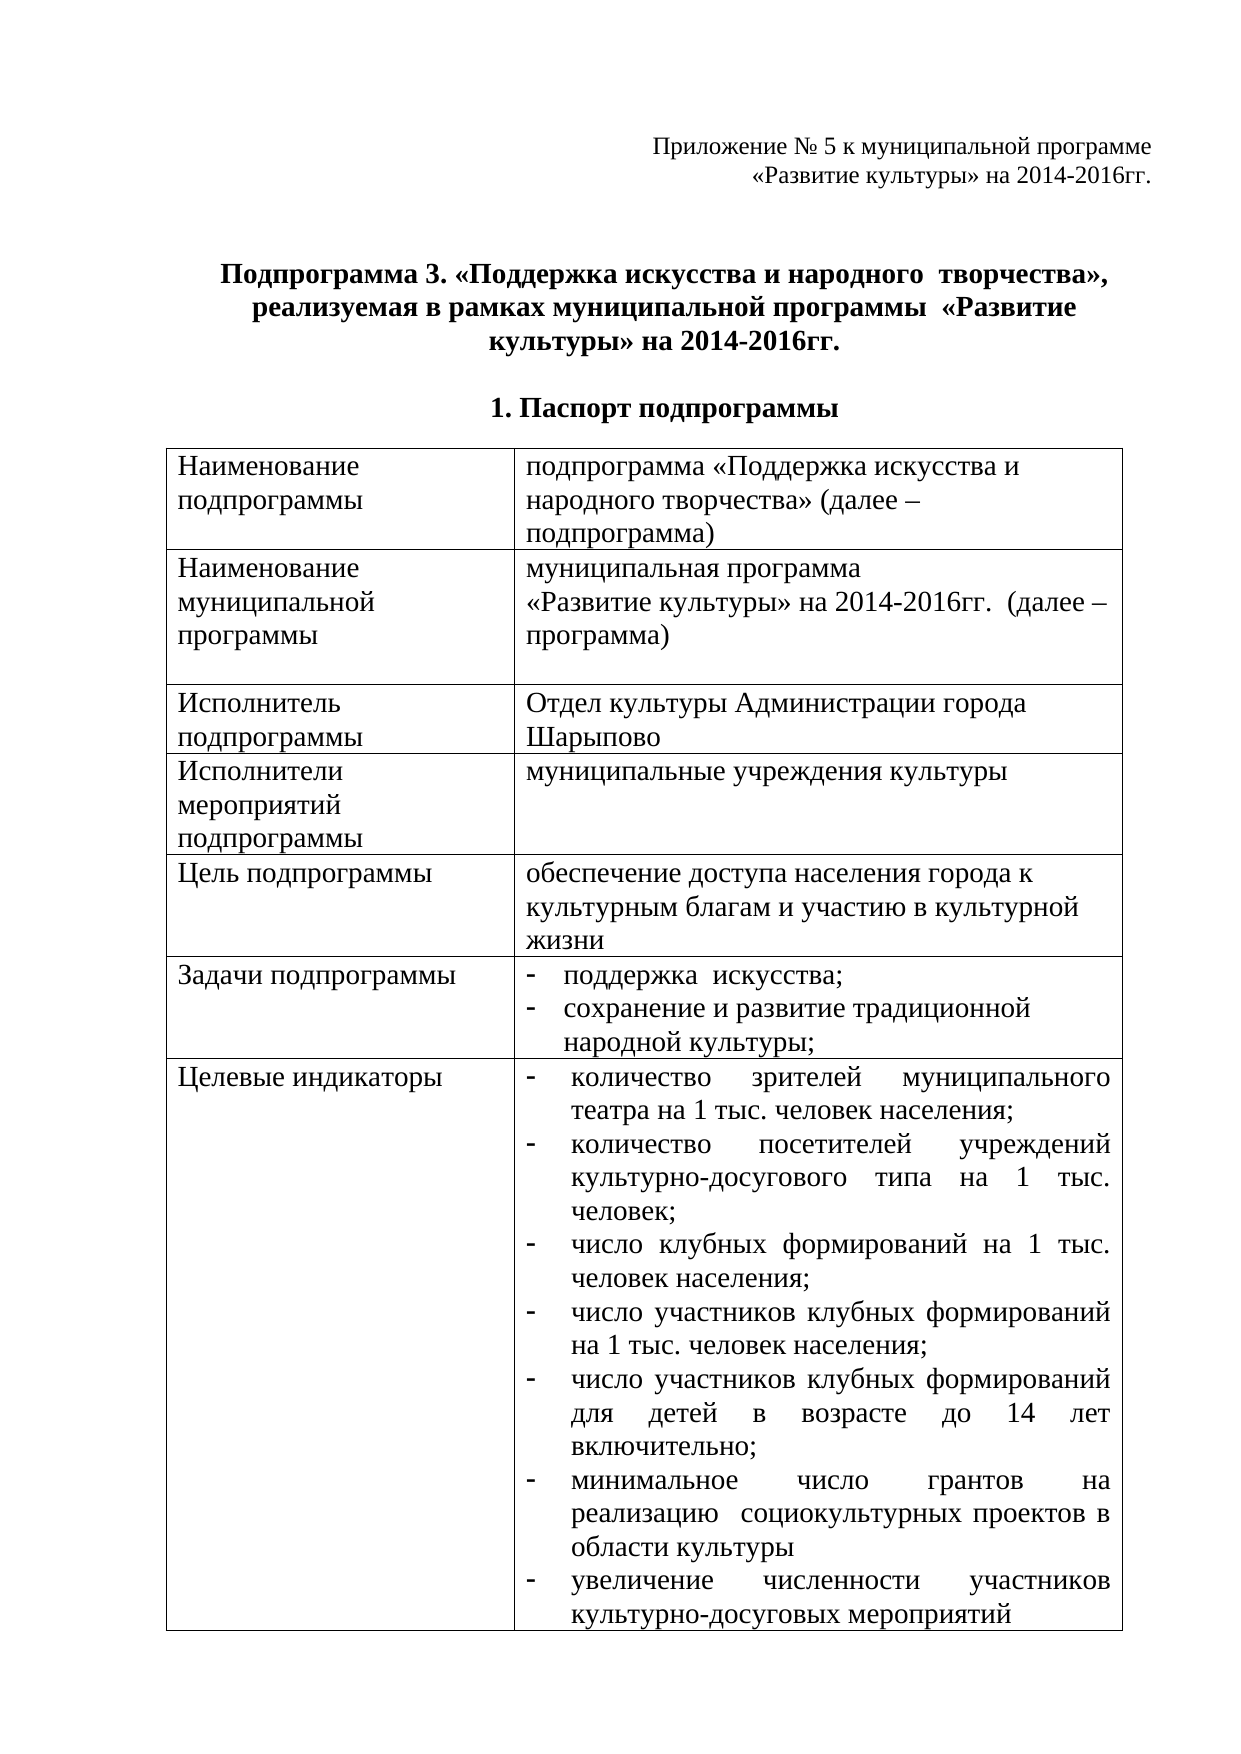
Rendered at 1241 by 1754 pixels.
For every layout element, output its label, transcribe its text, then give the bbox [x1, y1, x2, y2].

table_cell Задачи подпрограммы [167, 957, 514, 1058]
title Подпрограмма 3. «Поддержка искусства и народного творчества», реализуемая в рамках муниципальной программы «Развитие культуры» на 2014-2016гг. [177, 256, 1152, 356]
table_cell муниципальные учреждения культуры [515, 754, 1122, 854]
title «Развитие культуры» на 2014-2016гг. [177, 160, 1152, 189]
table_cell количество зрителей муниципального театра на 1 тыс. человек населения; количество посетителей учреждений культурно-досугового типа на 1 тыс. человек; число клубных формирований на 1 тыс. человек населения; число участников клубных формирований на 1 тыс. человек населения; число участников клубных формирований для детей в возрасте до 14 лет включительно; минимальное число грантов на реализацию социокультурных проектов в области культуры увеличение численности участников культурно-досуговых мероприятий [515, 1059, 1122, 1630]
table_cell Исполнители мероприятий подпрограммы [167, 754, 514, 854]
title Приложение № 5 к муниципальной программе [177, 131, 1152, 160]
table_cell обеспечение доступа населения города к культурным благам и участию в культурной жизни [515, 855, 1122, 956]
table_cell поддержка искусства; сохранение и развитие традиционной народной культуры; [515, 957, 1122, 1058]
table_header Наименование подпрограммы [167, 449, 514, 549]
table_cell Отдел культуры Администрации города Шарыпово [515, 685, 1122, 752]
table_cell муниципальная программа «Развитие культуры» на 2014-2016гг. (далее – программа) [515, 550, 1122, 684]
table_cell Исполнитель подпрограммы [167, 685, 514, 752]
table_cell Наименование муниципальной программы [167, 550, 514, 684]
table_cell Цель подпрограммы [167, 855, 514, 956]
table_cell Целевые индикаторы [167, 1059, 514, 1630]
table_header подпрограмма «Поддержка искусства и народного творчества» (далее – подпрограмма) [515, 449, 1122, 549]
title 1. Паспорт подпрограммы [177, 390, 1152, 423]
